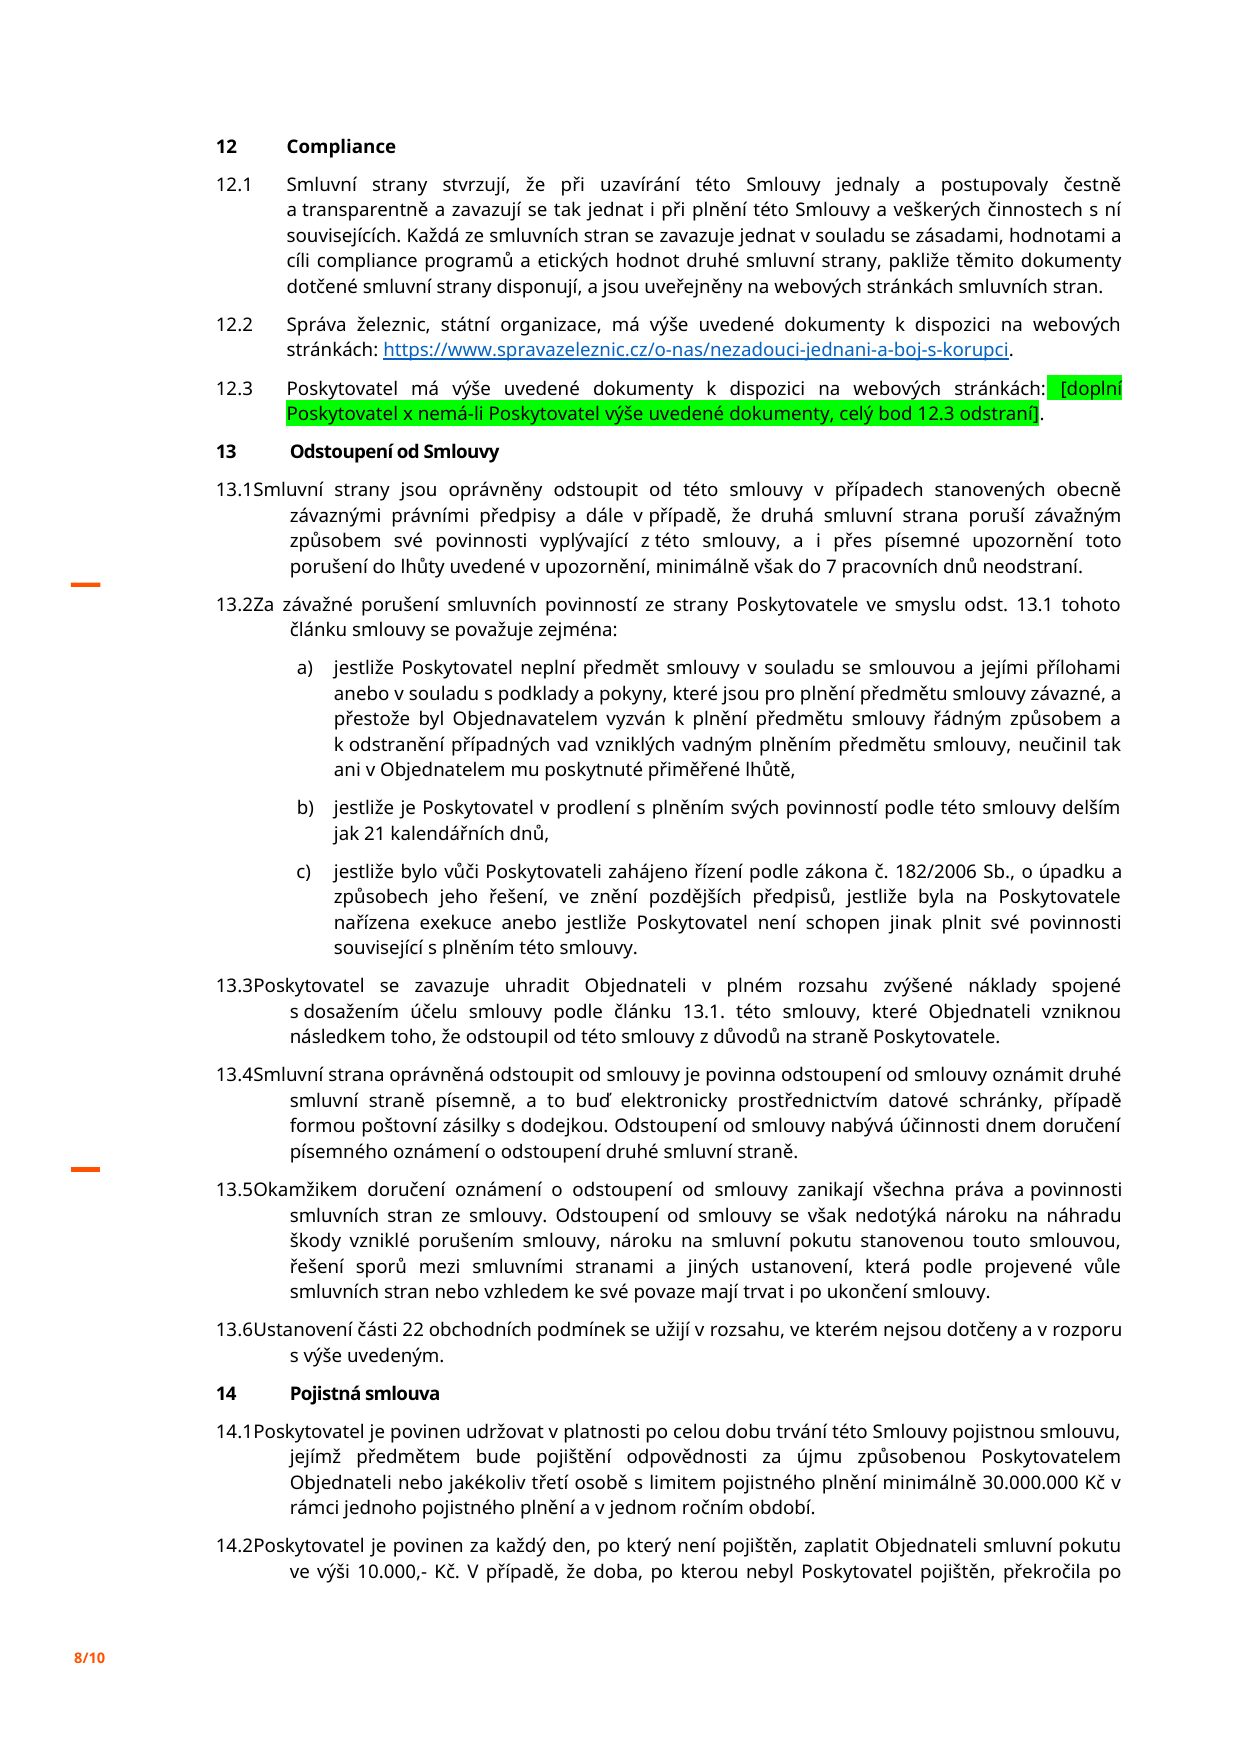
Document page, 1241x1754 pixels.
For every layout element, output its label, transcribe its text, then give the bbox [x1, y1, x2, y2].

list Ustanovení části 22 obchodních podmínek se užijí v rozsahu, ve kterém nejsou dotčeny a v rozporu s výše uvedeným. [216, 1316, 1122, 1367]
list jestliže bylo vůči Poskytovateli zahájeno řízení podle zákona č. 182/2006 Sb., o úpadku a způsobech jeho řešení, ve znění pozdějších předpisů, jestliže byla na Poskytovatele nařízena exekuce anebo jestliže Poskytovatel není schopen jinak plnit své povinnosti související s plněním této smlouvy. [296, 858, 1122, 960]
subtitle Smluvní strany stvrzují, že při uzavírání této Smlouvy jednaly a postupovaly čestně a transparentně a zavazují se tak jednat i při plnění této Smlouvy a veškerých činnostech s ní souvisejících. Každá ze smluvních stran se zavazuje jednat v souladu se zásadami, hodnotami a cíli compliance programů a etických hodnot druhé smluvní strany, pakliže těmito dokumenty dotčené smluvní strany disponují, a jsou uveřejněny na webových stránkách smluvních stran. [216, 171, 1122, 299]
list Smluvní strana oprávněná odstoupit od smlouvy je povinna odstoupení od smlouvy oznámit druhé smluvní straně písemně, a to buď elektronicky prostřednictvím datové schránky, případě formou poštovní zásilky s dodejkou. Odstoupení od smlouvy nabývá účinnosti dnem doručení písemného oznámení o odstoupení druhé smluvní straně. [216, 1062, 1122, 1164]
subtitle Poskytovatel má výše uvedené dokumenty k dispozici na webových stránkách: [doplní Poskytovatel x nemá-li Poskytovatel výše uvedené dokumenty, celý bod 12.3 odstraní]. [216, 375, 1122, 426]
list Okamžikem doručení oznámení o odstoupení od smlouvy zanikají všechna práva a povinnosti smluvních stran ze smlouvy. Odstoupení od smlouvy se však nedotýká nároku na náhradu škody vzniklé porušením smlouvy, nároku na smluvní pokutu stanovenou touto smlouvou, řešení sporů mezi smluvními stranami a jiných ustanovení, která podle projevené vůle smluvních stran nebo vzhledem ke své povaze mají trvat i po ukončení smlouvy. [216, 1176, 1122, 1304]
list Odstoupení od Smlouvy [216, 438, 1122, 464]
list Za závažné porušení smluvních povinností ze strany Poskytovatele ve smyslu odst. 13.1 tohoto článku smlouvy se považuje zejména: [216, 591, 1122, 642]
list Smluvní strany jsou oprávněny odstoupit od této smlouvy v případech stanovených obecně závaznými právními předpisy a dále v případě, že druhá smluvní strana poruší závažným způsobem své povinnosti vyplývající z této smlouvy, a i přes písemné upozornění toto porušení do lhůty uvedené v upozornění, minimálně však do 7 pracovních dnů neodstraní. [216, 476, 1122, 578]
subtitle Compliance [216, 133, 1122, 159]
list Pojistná smlouva [216, 1380, 1122, 1406]
list jestliže Poskytovatel neplní předmět smlouvy v souladu se smlouvou a jejími přílohami anebo v souladu s podklady a pokyny, které jsou pro plnění předmětu smlouvy závazné, a přestože byl Objednavatelem vyzván k plnění předmětu smlouvy řádným způsobem a k odstranění případných vad vzniklých vadným plněním předmětu smlouvy, neučinil tak ani v Objednatelem mu poskytnuté přiměřené lhůtě, [297, 654, 1122, 782]
list Poskytovatel je povinen udržovat v platnosti po celou dobu trvání této Smlouvy pojistnou smlouvu, jejímž předmětem bude pojištění odpovědnosti za újmu způsobenou Poskytovatelem Objednateli nebo jakékoliv třetí osobě s limitem pojistného plnění minimálně 30.000.000 Kč v rámci jednoho pojistného plnění a v jednom ročním období. [216, 1418, 1122, 1520]
list jestliže je Poskytovatel v prodlení s plněním svých povinností podle této smlouvy delším jak 21 kalendářních dnů, [297, 794, 1122, 846]
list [216, 1533, 1122, 1584]
subtitle Správa železnic, státní organizace, má výše uvedené dokumenty k dispozici na webových stránkách: https://www.spravazeleznic.cz/o-nas/nezadouci-jednani-a-boj-s-korupci. [216, 311, 1122, 362]
list Poskytovatel se zavazuje uhradit Objednateli v plném rozsahu zvýšené náklady spojené s dosažením účelu smlouvy podle článku 13.1. této smlouvy, které Objednateli vzniknou následkem toho, že odstoupil od této smlouvy z důvodů na straně Poskytovatele. [216, 973, 1122, 1049]
